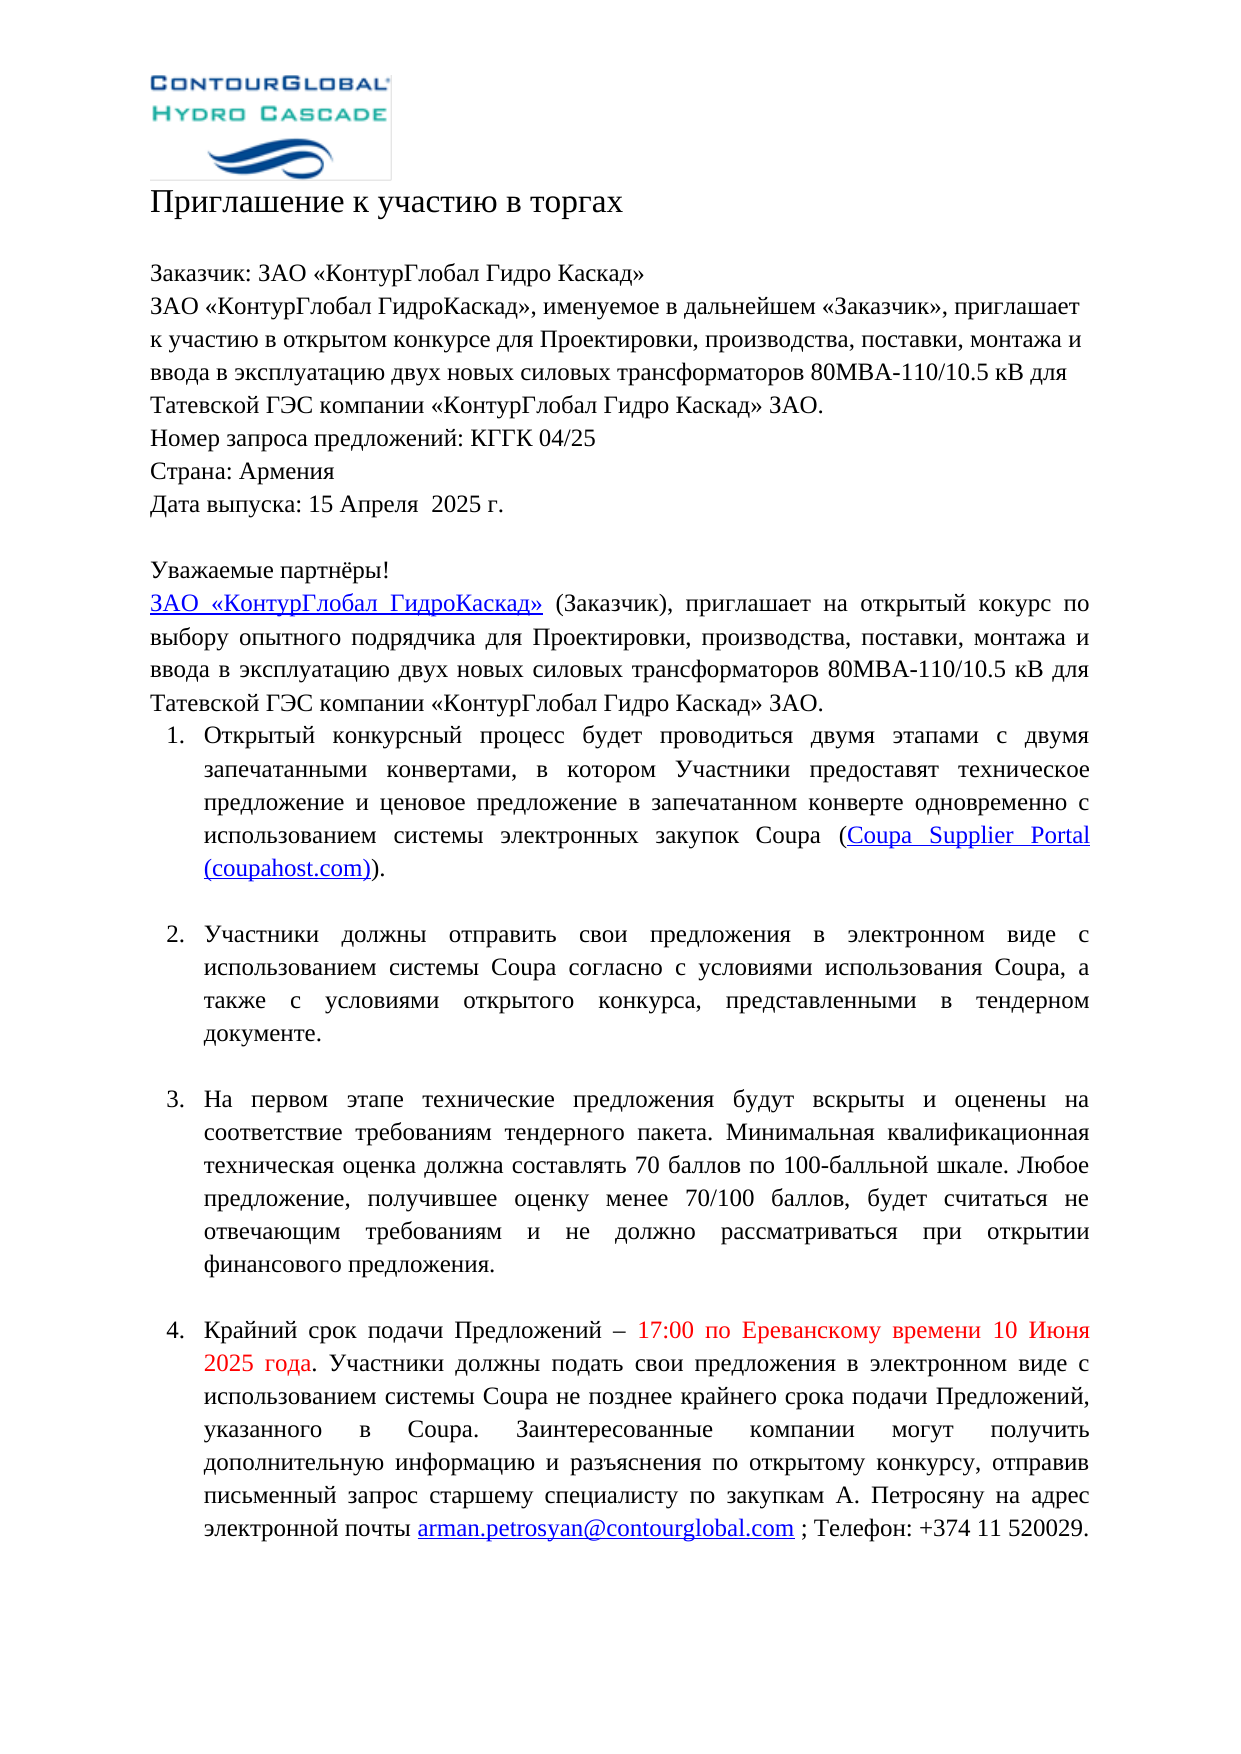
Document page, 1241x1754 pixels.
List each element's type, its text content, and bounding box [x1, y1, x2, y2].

list Участники должны отправить свои предложения в электронном виде с использованием системы Coupa согласно с условиями использования Coupa, а также с условиями открытого конкурса, представленными в тендерном документе. [166, 919, 1090, 1047]
text ЗАО «КонтурГлобал ГидроКаскад», именуемое в дальнейшем «Заказчик», приглашает к участию в открытом конкурсе для Проектировки, производства, поставки, монтажа и ввода в эксплуатацию двух новых силовых трансформаторов 80МВА-110/10.5 кВ для Татевской ГЭС компании «КонтурГлобал Гидро Каскад» ЗАО. [150, 291, 1090, 419]
text Номер запроса предложений: КГГК 04/25 [150, 423, 1090, 452]
list Крайний срок подачи Предложений – 17:00 по Ереванскому времени 10 Июня 2025 года. Участники должны подать свои предложения в электронном виде с использованием системы Coupa не позднее крайнего срока подачи Предложений, указанного в Coupa. Заинтересованные компании могут получить дополнительную информацию и разъяснения по открытому конкурсу, отправив письменный запрос старшему специалисту по закупкам А. Петросяну на адрес электронной почты arman.petrosyan@contourglobal.com ; Телефон: +374 11 520029. [166, 1315, 1090, 1542]
text Дата выпуска: 15 Апреля 2025 г. [150, 489, 1090, 518]
text ЗАО «КонтурГлобал ГидроКаскад» (Заказчик), приглашает на открытый кокурс по выбору опытного подрядчика для Проектировки, производства, поставки, монтажа и ввода в эксплуатацию двух новых силовых трансформаторов 80МВА-110/10.5 кВ для Татевской ГЭС компании «КонтурГлобал Гидро Каскад» ЗАО. [150, 588, 1090, 716]
text Страна: Армения [150, 456, 1090, 485]
picture [150, 75, 393, 182]
text Уважаемые партнёры! [150, 556, 1090, 584]
text Приглашение к участию в торгах [150, 181, 1090, 219]
list На первом этапе технические предложения будут вскрыты и оценены на соответствие требованиям тендерного пакета. Минимальная квалификационная техническая оценка должна составлять 70 баллов по 100-балльной шкале. Любое предложение, получившее оценку менее 70/100 баллов, будет считаться не отвечающим требованиям и не должно рассматриваться при открытии финансового предложения. [166, 1084, 1090, 1278]
list Открытый конкурсный процесс будет проводиться двумя этапами с двумя запечатанными конвертами, в котором Участники предоставят техническое предложение и ценовое предложение в запечатанном конверте одновременно с использованием системы электронных закупок Coupa (Coupa Supplier Portal (coupahost.com)). [166, 721, 1090, 881]
text Заказчик: ЗАО «КонтурГлобал Гидро Каскад» [150, 258, 1090, 287]
